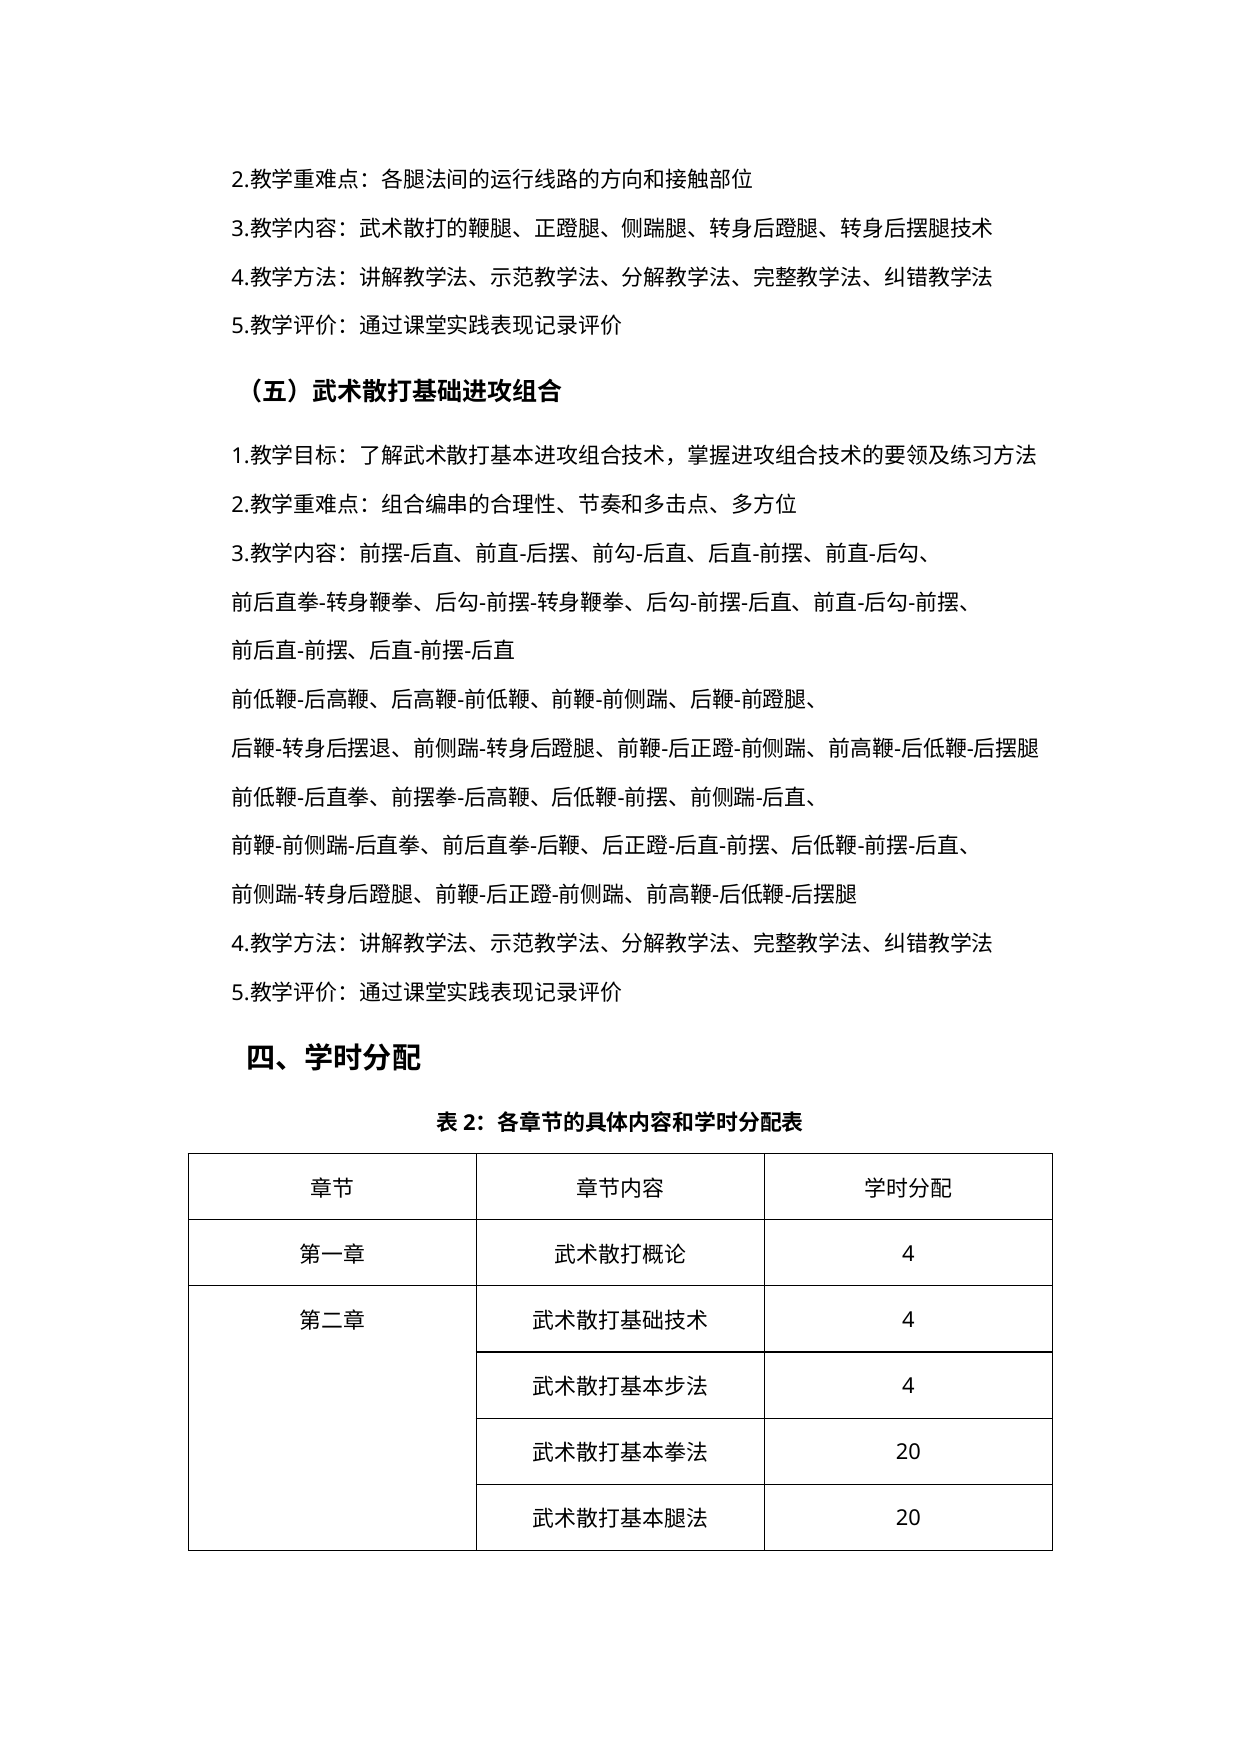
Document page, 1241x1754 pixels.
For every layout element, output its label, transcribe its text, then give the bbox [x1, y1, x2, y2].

text 前侧踹-转身后蹬腿、前鞭-后正蹬-前侧踹、前高鞭-后低鞭-后摆腿 [187, 877, 1053, 909]
table_cell 4 [765, 1286, 1052, 1351]
text 前后直-前摆、后直-前摆-后直 [187, 633, 1053, 666]
text 前后直拳-转身鞭拳、后勾-前摆-转身鞭拳、后勾-前摆-后直、前直-后勾-前摆、 [187, 584, 1053, 617]
table_cell 武术散打概论 [477, 1220, 764, 1285]
text 3.教学内容：武术散打的鞭腿、正蹬腿、侧踹腿、转身后蹬腿、转身后摆腿技术 [187, 211, 1053, 243]
table_cell 武术散打基本拳法 [477, 1419, 764, 1483]
table_cell 4 [765, 1220, 1052, 1285]
text 前低鞭-后高鞭、后高鞭-前低鞭、前鞭-前侧踹、后鞭-前蹬腿、 [187, 682, 1053, 714]
text 3.教学内容：前摆-后直、前直-后摆、前勾-后直、后直-前摆、前直-后勾、 [187, 536, 1053, 568]
table_header 学时分配 [765, 1154, 1052, 1219]
text 5.教学评价：通过课堂实践表现记录评价 [187, 308, 1053, 341]
table_cell 第二章 [189, 1286, 476, 1549]
text 4.教学方法：讲解教学法、示范教学法、分解教学法、完整教学法、纠错教学法 [187, 926, 1053, 958]
table_header 章节内容 [477, 1154, 764, 1219]
text 4.教学方法：讲解教学法、示范教学法、分解教学法、完整教学法、纠错教学法 [187, 259, 1053, 292]
text 5.教学评价：通过课堂实践表现记录评价 [187, 974, 1053, 1007]
table_header 章节 [189, 1154, 476, 1219]
text 1.教学目标：了解武术散打基本进攻组合技术，掌握进攻组合技术的要领及练习方法 [187, 438, 1053, 471]
table_cell 4 [765, 1353, 1052, 1417]
text 前鞭-前侧踹-后直拳、前后直拳-后鞭、后正蹬-后直-前摆、后低鞭-前摆-后直、 [187, 828, 1053, 861]
table_cell 20 [765, 1419, 1052, 1483]
text 后鞭-转身后摆退、前侧踹-转身后蹬腿、前鞭-后正蹬-前侧踹、前高鞭-后低鞭-后摆腿 [187, 731, 1053, 763]
table_cell 第一章 [189, 1220, 476, 1285]
table_cell 20 [765, 1485, 1052, 1549]
table_cell 武术散打基本步法 [477, 1353, 764, 1417]
text （五）武术散打基础进攻组合 [187, 357, 1053, 422]
text 表2：各章节的具体内容和学时分配表 [187, 1104, 1053, 1137]
text 前低鞭-后直拳、前摆拳-后高鞭、后低鞭-前摆、前侧踹-后直、 [187, 779, 1053, 812]
table_cell 武术散打基础技术 [477, 1286, 764, 1351]
text 2.教学重难点：组合编串的合理性、节奏和多击点、多方位 [187, 487, 1053, 519]
text 2.教学重难点：各腿法间的运行线路的方向和接触部位 [187, 162, 1053, 194]
text 四、学时分配 [187, 1023, 1053, 1088]
table_cell 武术散打基本腿法 [477, 1485, 764, 1549]
